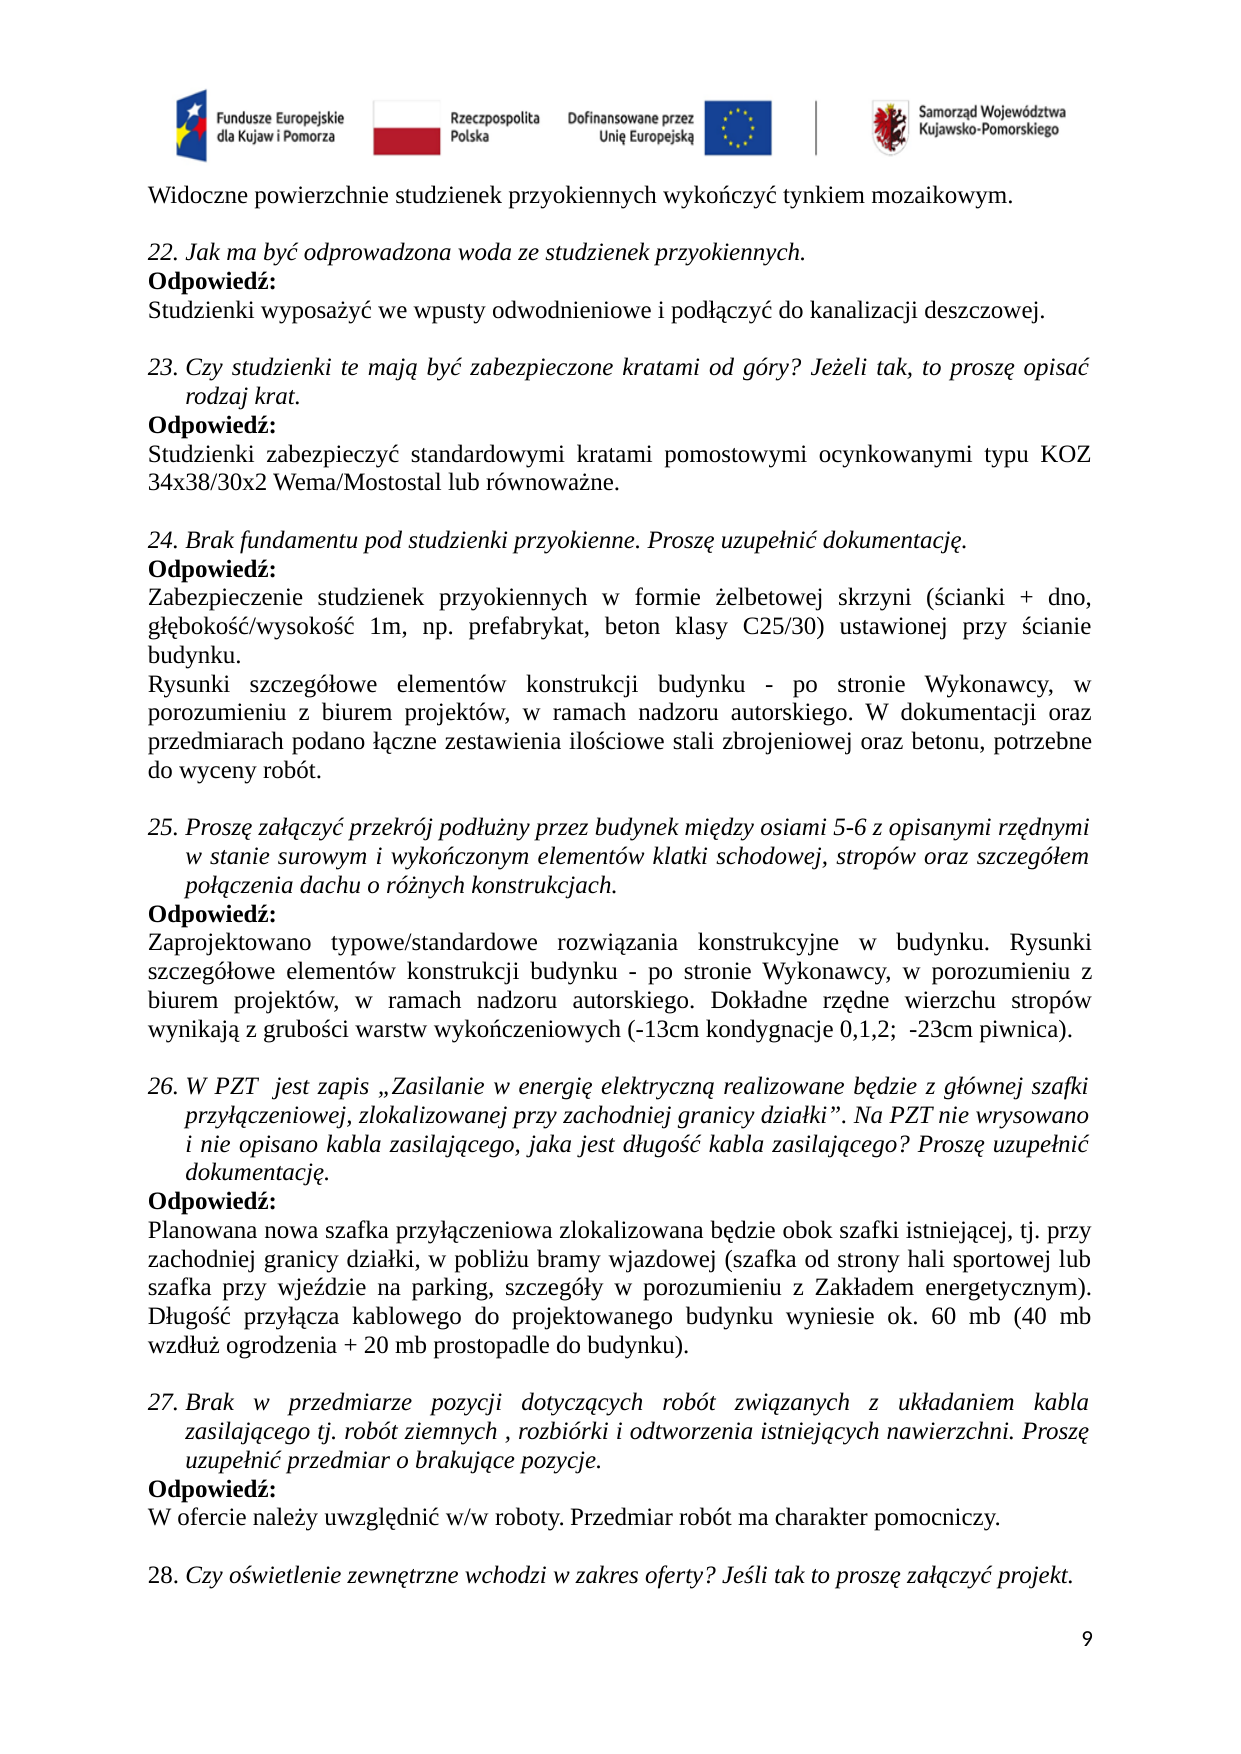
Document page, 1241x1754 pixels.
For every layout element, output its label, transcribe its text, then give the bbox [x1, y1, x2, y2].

text Widoczne powierzchnie studzienek przyokiennych wykończyć tynkiem mozaikowym. [148, 180, 1093, 209]
text Zabezpieczenie studzienek przyokiennych w formie żelbetowej skrzyni (ścianki + dno, głębokość/wysokość 1m, np. prefabrykat, beton klasy C25/30) ustawionej przy ścianie budynku. [148, 582, 1093, 669]
text Studzienki wyposażyć we wpusty odwodnieniowe i podłączyć do kanalizacji deszczowej. [148, 295, 1093, 324]
text Rysunki szczegółowe elementów konstrukcji budynku - po stronie Wykonawcy, w porozumieniu z biurem projektów, w ramach nadzoru autorskiego. W dokumentacji oraz przedmiarach podano łączne zestawienia ilościowe stali zbrojeniowej oraz betonu, potrzebne do wyceny robót. [148, 669, 1093, 784]
text Studzienki zabezpieczyć standardowymi kratami pomostowymi ocynkowanymi typu KOZ 34x38/30x2 Wema/Mostostal lub równoważne. [148, 439, 1093, 496]
list Brak w przedmiarze pozycji dotyczących robót związanych z układaniem kabla zasilającego tj. robót ziemnych , rozbiórki i odtworzenia istniejących nawierzchni. Proszę uzupełnić przedmiar o brakujące pozycje. [148, 1387, 1093, 1474]
list Proszę załączyć przekrój podłużny przez budynek między osiami 5-6 z opisanymi rzędnymi w stanie surowym i wykończonym elementów klatki schodowej, stropów oraz szczegółem połączenia dachu o różnych konstrukcjach. [148, 812, 1093, 899]
picture [147, 73, 1093, 180]
text W ofercie należy uwzględnić w/w roboty. Przedmiar robót ma charakter pomocniczy. [148, 1502, 1093, 1531]
text Zaprojektowano typowe/standardowe rozwiązania konstrukcyjne w budynku. Rysunki szczegółowe elementów konstrukcji budynku - po stronie Wykonawcy, w porozumieniu z biurem projektów, w ramach nadzoru autorskiego. Dokładne rzędne wierzchu stropów wynikają z grubości warstw wykończeniowych (-13cm kondygnacje 0,1,2; -23cm piwnica). [148, 927, 1093, 1042]
list W PZT jest zapis „Zasilanie w energię elektryczną realizowane będzie z głównej szafki przyłączeniowej, zlokalizowanej przy zachodniej granicy działki”. Na PZT nie wrysowano i nie opisano kabla zasilającego, jaka jest długość kabla zasilającego? Proszę uzupełnić dokumentację. [148, 1071, 1093, 1186]
text Planowana nowa szafka przyłączeniowa zlokalizowana będzie obok szafki istniejącej, tj. przy zachodniej granicy działki, w pobliżu bramy wjazdowej (szafka od strony hali sportowej lub szafka przy wjeździe na parking, szczegóły w porozumieniu z Zakładem energetycznym). Długość przyłącza kablowego do projektowanego budynku wyniesie ok. 60 mb (40 mb wzdłuż ogrodzenia + 20 mb prostopadle do budynku). [148, 1215, 1093, 1359]
list Czy studzienki te mają być zabezpieczone kratami od góry? Jeżeli tak, to proszę opisać rodzaj krat. [148, 352, 1093, 410]
text Odpowiedź: [148, 410, 1093, 439]
text Odpowiedź: [148, 1474, 1093, 1502]
text Odpowiedź: [148, 266, 1093, 295]
text Odpowiedź: [148, 1186, 1093, 1215]
list Brak fundamentu pod studzienki przyokienne. Proszę uzupełnić dokumentację. [148, 525, 1093, 554]
list Czy oświetlenie zewnętrzne wchodzi w zakres oferty? Jeśli tak to proszę załączyć projekt. [148, 1560, 1093, 1589]
text Odpowiedź: [148, 899, 1093, 927]
text Odpowiedź: [148, 554, 1093, 582]
list Jak ma być odprowadzona woda ze studzienek przyokiennych. [148, 237, 1093, 266]
